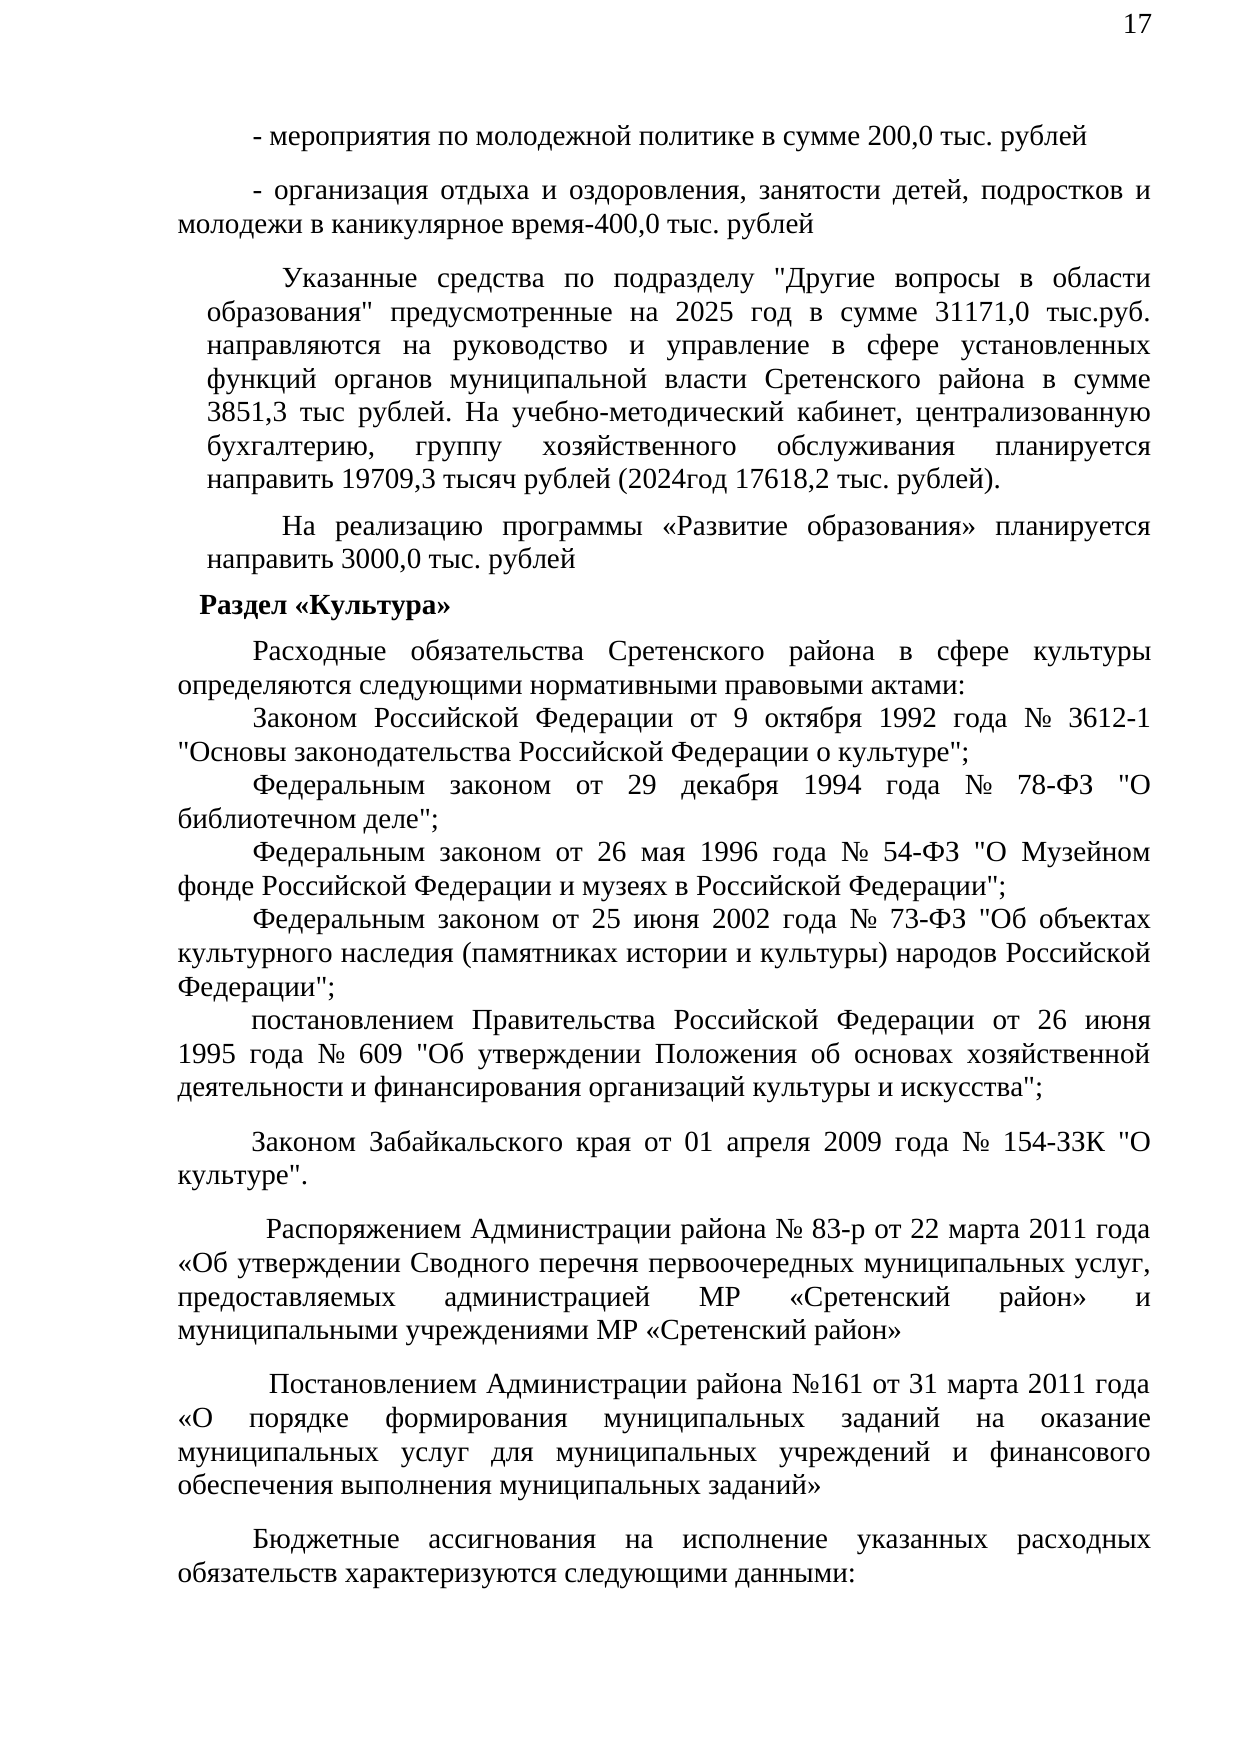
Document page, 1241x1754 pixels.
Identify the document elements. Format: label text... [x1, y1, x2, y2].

text постановлением Правительства Российской Федерации от 26 июня 1995 года № 609 "Об утверждении Положения об основах хозяйственной деятельности и финансирования организаций культуры и искусства"; [177, 1002, 1152, 1103]
text Законом Забайкальского края от 01 апреля 2009 года № 154-ЗЗК "О культуре". [177, 1124, 1152, 1191]
text - мероприятия по молодежной политике в сумме 200,0 тыс. рублей [177, 118, 1152, 152]
text Указанные средства по подразделу "Другие вопросы в области образования" предусмотренные на 2025 год в сумме 31171,0 тыс.руб. направляются на руководство и управление в сфере установленных функций органов муниципальной власти Сретенского района в сумме 3851,3 тыс рублей. На учебно-методический кабинет, централизованную бухгалтерию, группу хозяйственного обслуживания планируется направить 19709,3 тысяч рублей (2024год 17618,2 тыс. рублей). [207, 260, 1152, 495]
text Распоряжением Администрации района № 83-р от 22 марта 2011 года «Об утверждении Сводного перечня первоочередных муниципальных услуг, предоставляемых администрацией МР «Сретенский район» и муниципальными учреждениями МР «Сретенский район» [177, 1212, 1152, 1346]
text На реализацию программы «Развитие образования» планируется направить 3000,0 тыс. рублей [207, 508, 1152, 575]
text Федеральным законом от 25 июня 2002 года № 73-ФЗ "Об объектах культурного наследия (памятниках истории и культуры) народов Российской Федерации"; [177, 902, 1152, 1002]
text Федеральным законом от 29 декабря 1994 года № 78-ФЗ "О библиотечном деле"; [177, 767, 1152, 834]
text Федеральным законом от 26 мая 1996 года № 54-ФЗ "О Музейном фонде Российской Федерации и музеях в Российской Федерации"; [177, 834, 1152, 902]
text Расходные обязательства Сретенского района в сфере культуры определяются следующими нормативными правовыми актами: [177, 633, 1152, 700]
text Постановлением Администрации района №161 от 31 марта 2011 года «О порядке формирования муниципальных заданий на оказание муниципальных услуг для муниципальных учреждений и финансового обеспечения выполнения муниципальных заданий» [177, 1367, 1152, 1501]
text Бюджетные ассигнования на исполнение указанных расходных обязательств характеризуются следующими данными: [177, 1522, 1152, 1589]
text - организация отдыха и оздоровления, занятости детей, подростков и молодежи в каникулярное время-400,0 тыс. рублей [177, 172, 1152, 239]
text Раздел «Культура» [177, 587, 1152, 621]
text Законом Российской Федерации от 9 октября 1992 года № 3612-1 "Основы законодательства Российской Федерации о культуре"; [177, 700, 1152, 767]
